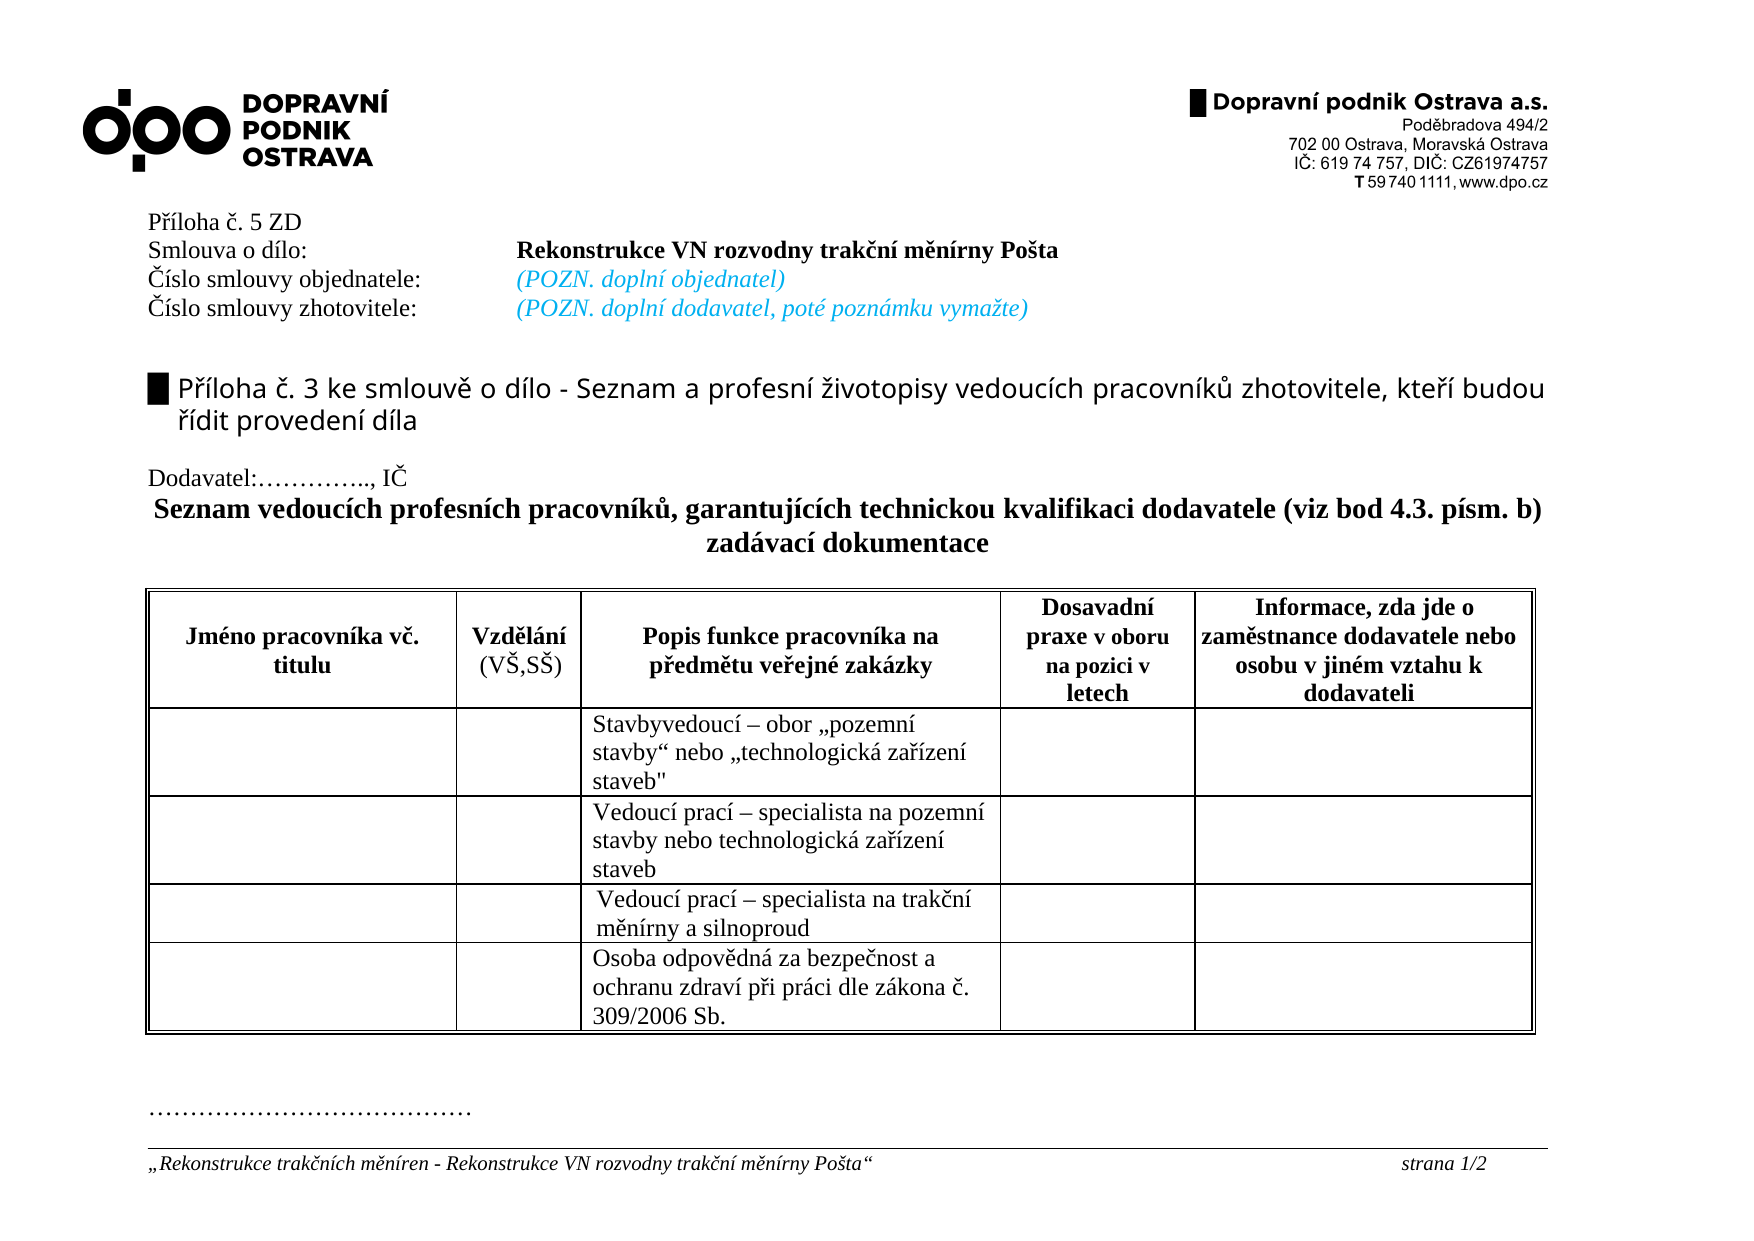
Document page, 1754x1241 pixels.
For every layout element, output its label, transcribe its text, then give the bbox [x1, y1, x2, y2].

table_cell [457, 943, 580, 1030]
table_cell [457, 885, 580, 942]
table_header Popis funkce pracovníka na předmětu veřejné zakázky [582, 592, 1000, 707]
table_cell Vedoucí prací – specialista na trakční měnírny a silnoproud [582, 885, 1000, 942]
table_header Informace, zda jde o zaměstnance dodavatele nebo osobu v jiném vztahu k dodavateli [1196, 592, 1531, 707]
table_cell Vedoucí prací – specialista na pozemní stavby nebo technologická zařízení staveb [582, 797, 1000, 883]
table_cell [1001, 709, 1194, 795]
table_cell [1196, 943, 1531, 1030]
text Dodavatel:………….., IČ [148, 463, 1548, 492]
table_cell [150, 943, 456, 1030]
table_cell [457, 709, 580, 795]
table_cell [457, 797, 580, 883]
text Smlouva o dílo: Rekonstrukce VN rozvodny trakční měnírny Pošta [148, 235, 1548, 264]
picture [1189, 89, 1548, 191]
table_cell Stavbyvedoucí – obor „pozemní stavby“ nebo „technologická zařízení staveb" [582, 709, 1000, 795]
table_cell [150, 797, 456, 883]
table_header Vzdělání (VŠ,SŠ) [457, 592, 580, 707]
table_cell [1196, 709, 1531, 795]
table_cell [1196, 797, 1531, 883]
table_cell [150, 885, 456, 942]
text ………………………………… [148, 1092, 1548, 1121]
table_header Dosavadní praxe v oboru na pozici v letech [1001, 592, 1194, 707]
table_cell [1001, 885, 1194, 942]
text Číslo smlouvy objednatele: (POZN. doplní objednatel) [148, 264, 1548, 293]
title Příloha č. 5 ZD [148, 207, 1548, 235]
picture [82, 89, 389, 172]
table_header Jméno pracovníka vč. titulu [150, 592, 456, 707]
subtitle Příloha č. 3 ke smlouvě o dílo - Seznam a profesní životopisy vedoucích pracovníků zhotovitele, kteří budou řídit provedení díla [148, 372, 1548, 438]
table_cell Osoba odpovědná za bezpečnost a ochranu zdraví při práci dle zákona č. 309/2006 Sb. [582, 943, 1000, 1030]
table_cell [1196, 885, 1531, 942]
text Číslo smlouvy zhotovitele: (POZN. doplní dodavatel, poté poznámku vymažte) [148, 293, 1548, 322]
table_cell [1001, 943, 1194, 1030]
text Seznam vedoucích profesních pracovníků, garantujících technickou kvalifikaci dodavatele (viz bod 4.3. písm. b) zadávací dokumentace [148, 492, 1548, 559]
table_cell [1001, 797, 1194, 883]
table_cell [150, 709, 456, 795]
